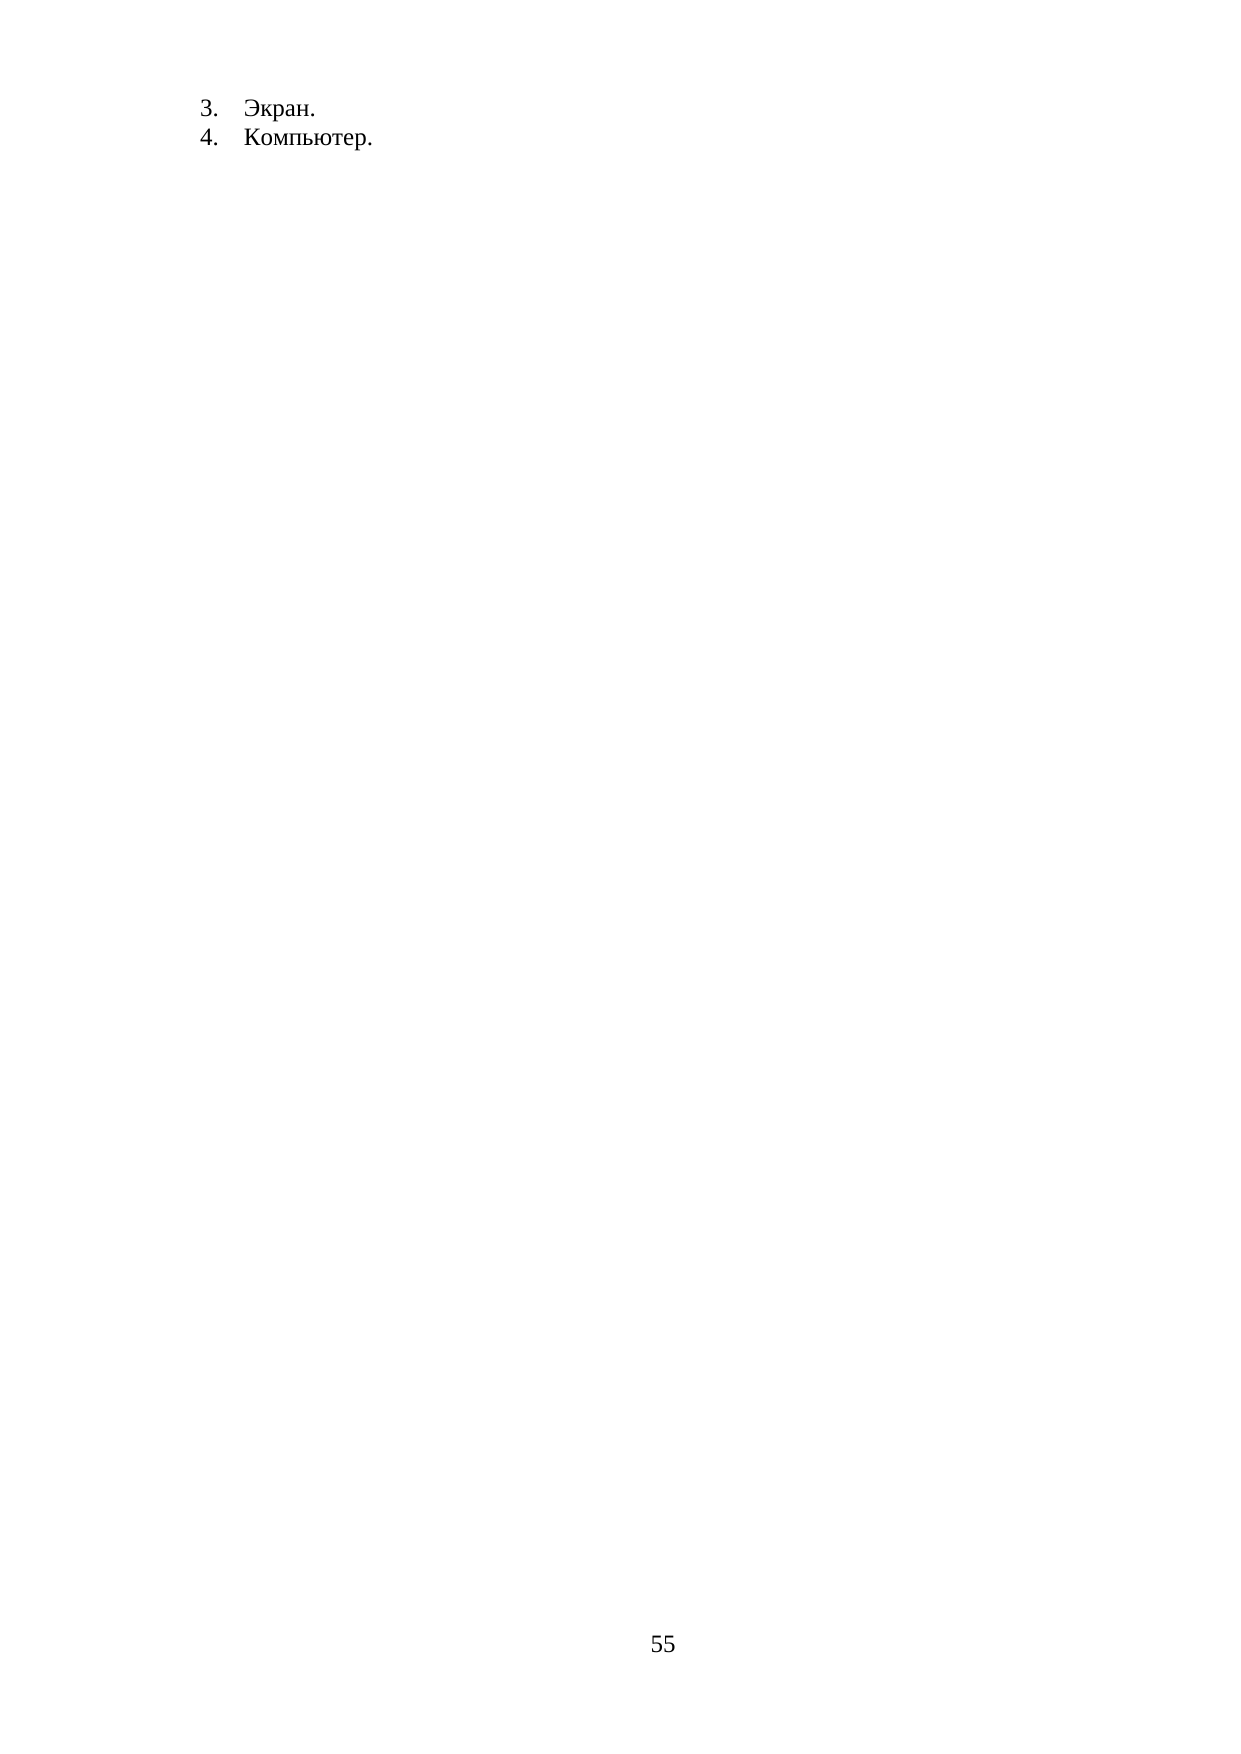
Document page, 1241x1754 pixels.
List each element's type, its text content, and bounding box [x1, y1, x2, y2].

list Компьютер. [160, 122, 1167, 150]
list Экран. [160, 93, 1167, 122]
